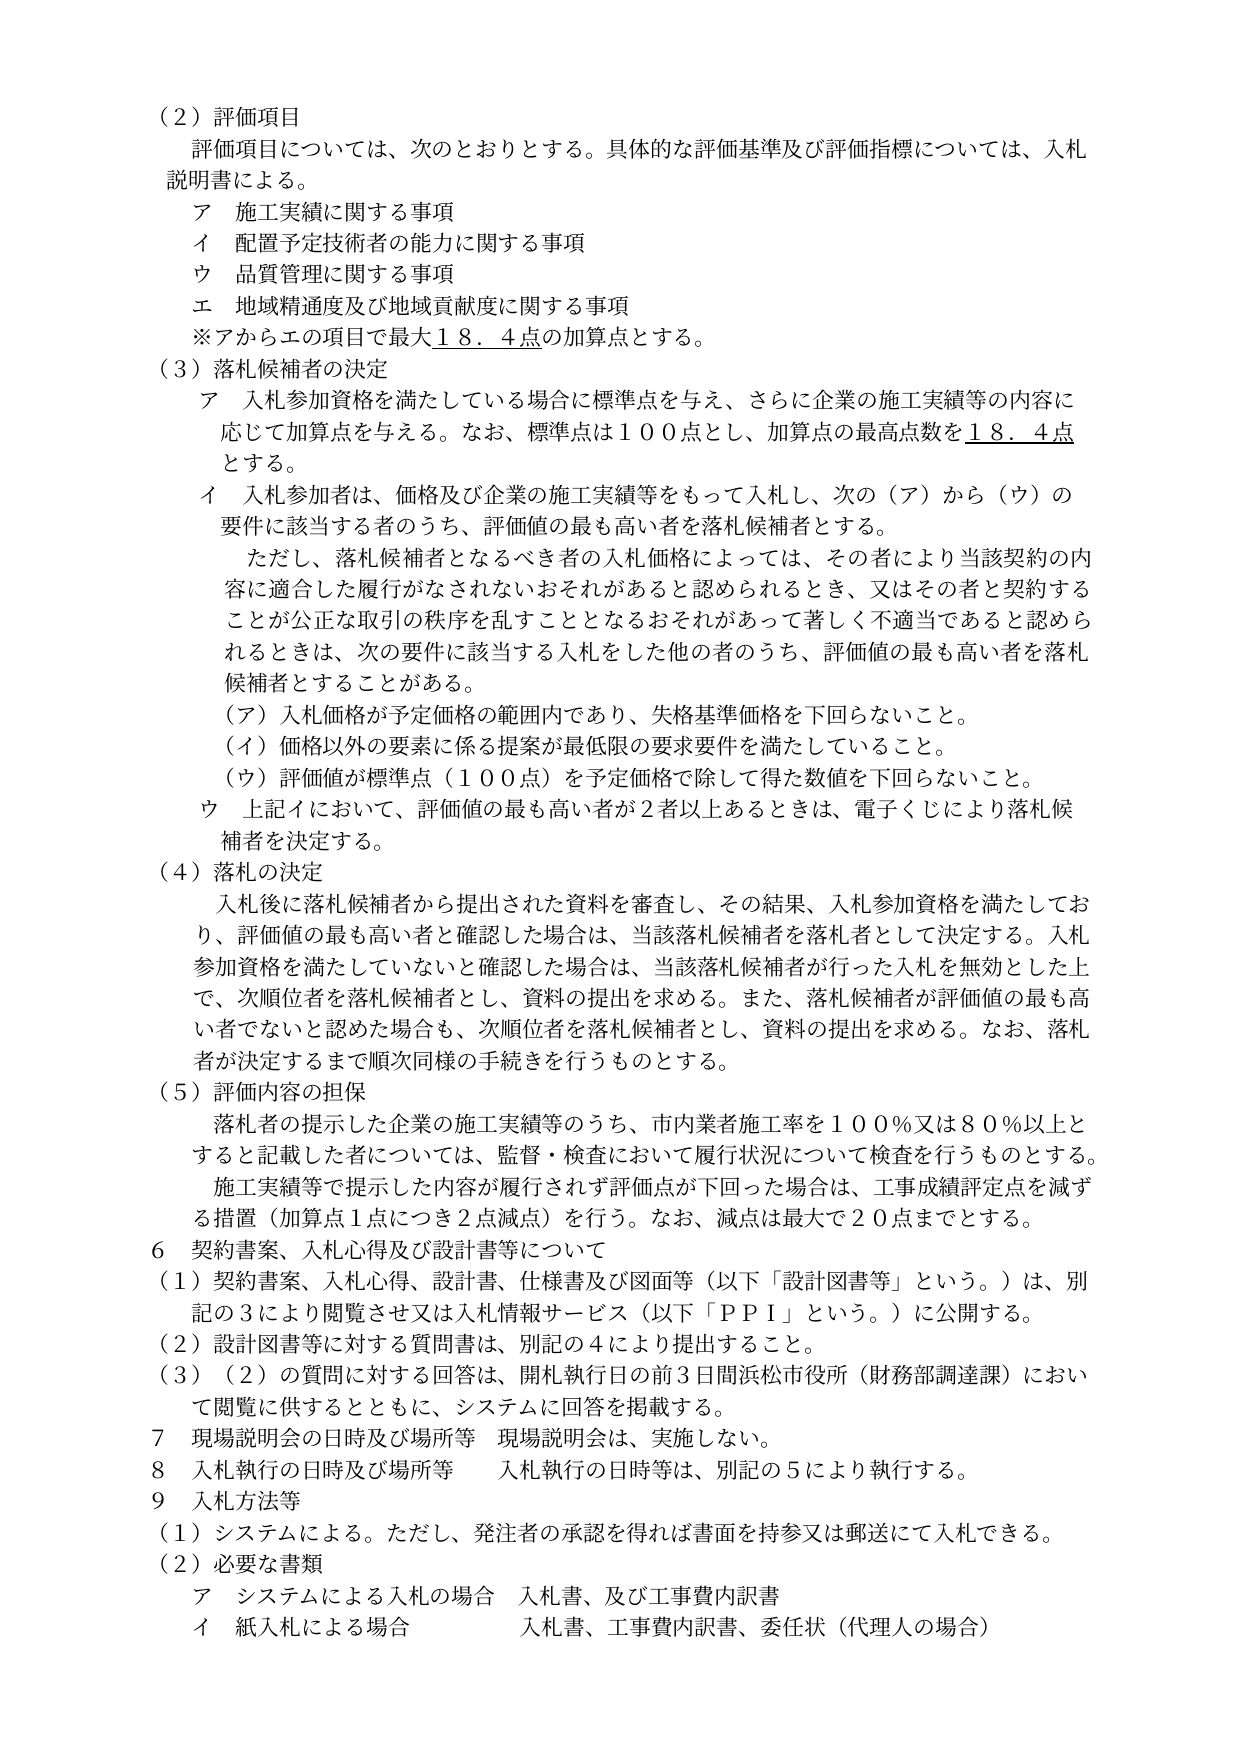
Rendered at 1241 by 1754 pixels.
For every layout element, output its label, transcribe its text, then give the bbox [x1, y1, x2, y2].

text （４）落札の決定 [148, 855, 1092, 887]
text （ウ）評価値が標準点（１００点）を予定価格で除して得た数値を下回らないこと。 [148, 761, 1092, 792]
text ア 施工実績に関する事項 [148, 195, 1092, 226]
text ※アからエの項目で最大１８．４点の加算点とする。 [148, 321, 1092, 352]
text （３）落札候補者の決定 [148, 352, 1092, 383]
text （２）評価項目 [148, 100, 1092, 132]
text ９ 入札方法等 [148, 1484, 1092, 1516]
text エ 地域精通度及び地域貢献度に関する事項 [148, 289, 1092, 321]
text （２）設計図書等に対する質問書は、別記の４により提出すること。 [148, 1327, 1092, 1359]
text イ 入札参加者は、価格及び企業の施工実績等をもって入札し、次の（ア）から（ウ）の要件に該当する者のうち、評価値の最も高い者を落札候補者とする。 [198, 478, 1092, 541]
text （５）評価内容の担保 [148, 1076, 1092, 1107]
text （１）システムによる。ただし、発注者の承認を得れば書面を持参又は郵送にて入札できる。 [148, 1516, 1092, 1547]
text 落札者の提示した企業の施工実績等のうち、市内業者施工率を１００％又は８０％以上とすると記載した者については、監督・検査において履行状況について検査を行うものとする。 [148, 1107, 1092, 1170]
text （１）契約書案、入札心得、設計書、仕様書及び図面等（以下「設計図書等」という。）は、別記の３により閲覧させ又は入札情報サービス（以下「ＰＰＩ」という。）に公開する。 [148, 1264, 1092, 1327]
text ８ 入札執行の日時及び場所等 入札執行の日時等は、別記の５により執行する。 [148, 1453, 1092, 1484]
text 施工実績等で提示した内容が履行されず評価点が下回った場合は、工事成績評定点を減ずる措置（加算点１点につき２点減点）を行う。なお、減点は最大で２０点までとする。 [192, 1170, 1092, 1233]
text イ 紙入札による場合 入札書、工事費内訳書、委任状（代理人の場合） [148, 1610, 1092, 1642]
text ウ 品質管理に関する事項 [148, 258, 1092, 289]
text ウ 上記イにおいて、評価値の最も高い者が２者以上あるときは、電子くじにより落札候補者を決定する。 [199, 792, 1092, 855]
text イ 配置予定技術者の能力に関する事項 [148, 226, 1092, 258]
text （３）（２）の質問に対する回答は、開札執行日の前３日間浜松市役所（財務部調達課）において閲覧に供するとともに、システムに回答を掲載する。 [148, 1359, 1092, 1422]
text ７ 現場説明会の日時及び場所等 現場説明会は、実施しない。 [148, 1422, 1092, 1453]
text ア システムによる入札の場合 入札書、及び工事費内訳書 [148, 1579, 1092, 1610]
text （２）必要な書類 [148, 1547, 1092, 1579]
text ６ 契約書案、入札心得及び設計書等について [148, 1233, 1092, 1264]
text ア 入札参加資格を満たしている場合に標準点を与え、さらに企業の施工実績等の内容に応じて加算点を与える。なお、標準点は１００点とし、加算点の最高点数を１８．４点とする。 [199, 383, 1092, 478]
text （イ）価格以外の要素に係る提案が最低限の要求要件を満たしていること。 [148, 729, 1092, 761]
text 入札後に落札候補者から提出された資料を審査し、その結果、入札参加資格を満たしており、評価値の最も高い者と確認した場合は、当該落札候補者を落札者として決定する。入札参加資格を満たしていないと確認した場合は、当該落札候補者が行った入札を無効とした上で、次順位者を落札候補者とし、資料の提出を求める。また、落札候補者が評価値の最も高い者でないと認めた場合も、次順位者を落札候補者とし、資料の提出を求める。なお、落札者が決定するまで順次同様の手続きを行うものとする。 [194, 887, 1092, 1076]
text ただし、落札候補者となるべき者の入札価格によっては、その者により当該契約の内容に適合した履行がなされないおそれがあると認められるとき、又はその者と契約することが公正な取引の秩序を乱すこととなるおそれがあって著しく不適当であると認められるときは、次の要件に該当する入札をした他の者のうち、評価値の最も高い者を落札候補者とすることがある。 [224, 541, 1092, 698]
text （ア）入札価格が予定価格の範囲内であり、失格基準価格を下回らないこと。 [148, 698, 1092, 729]
text 評価項目については、次のとおりとする。具体的な評価基準及び評価指標については、入札説明書による。 [148, 132, 1092, 195]
